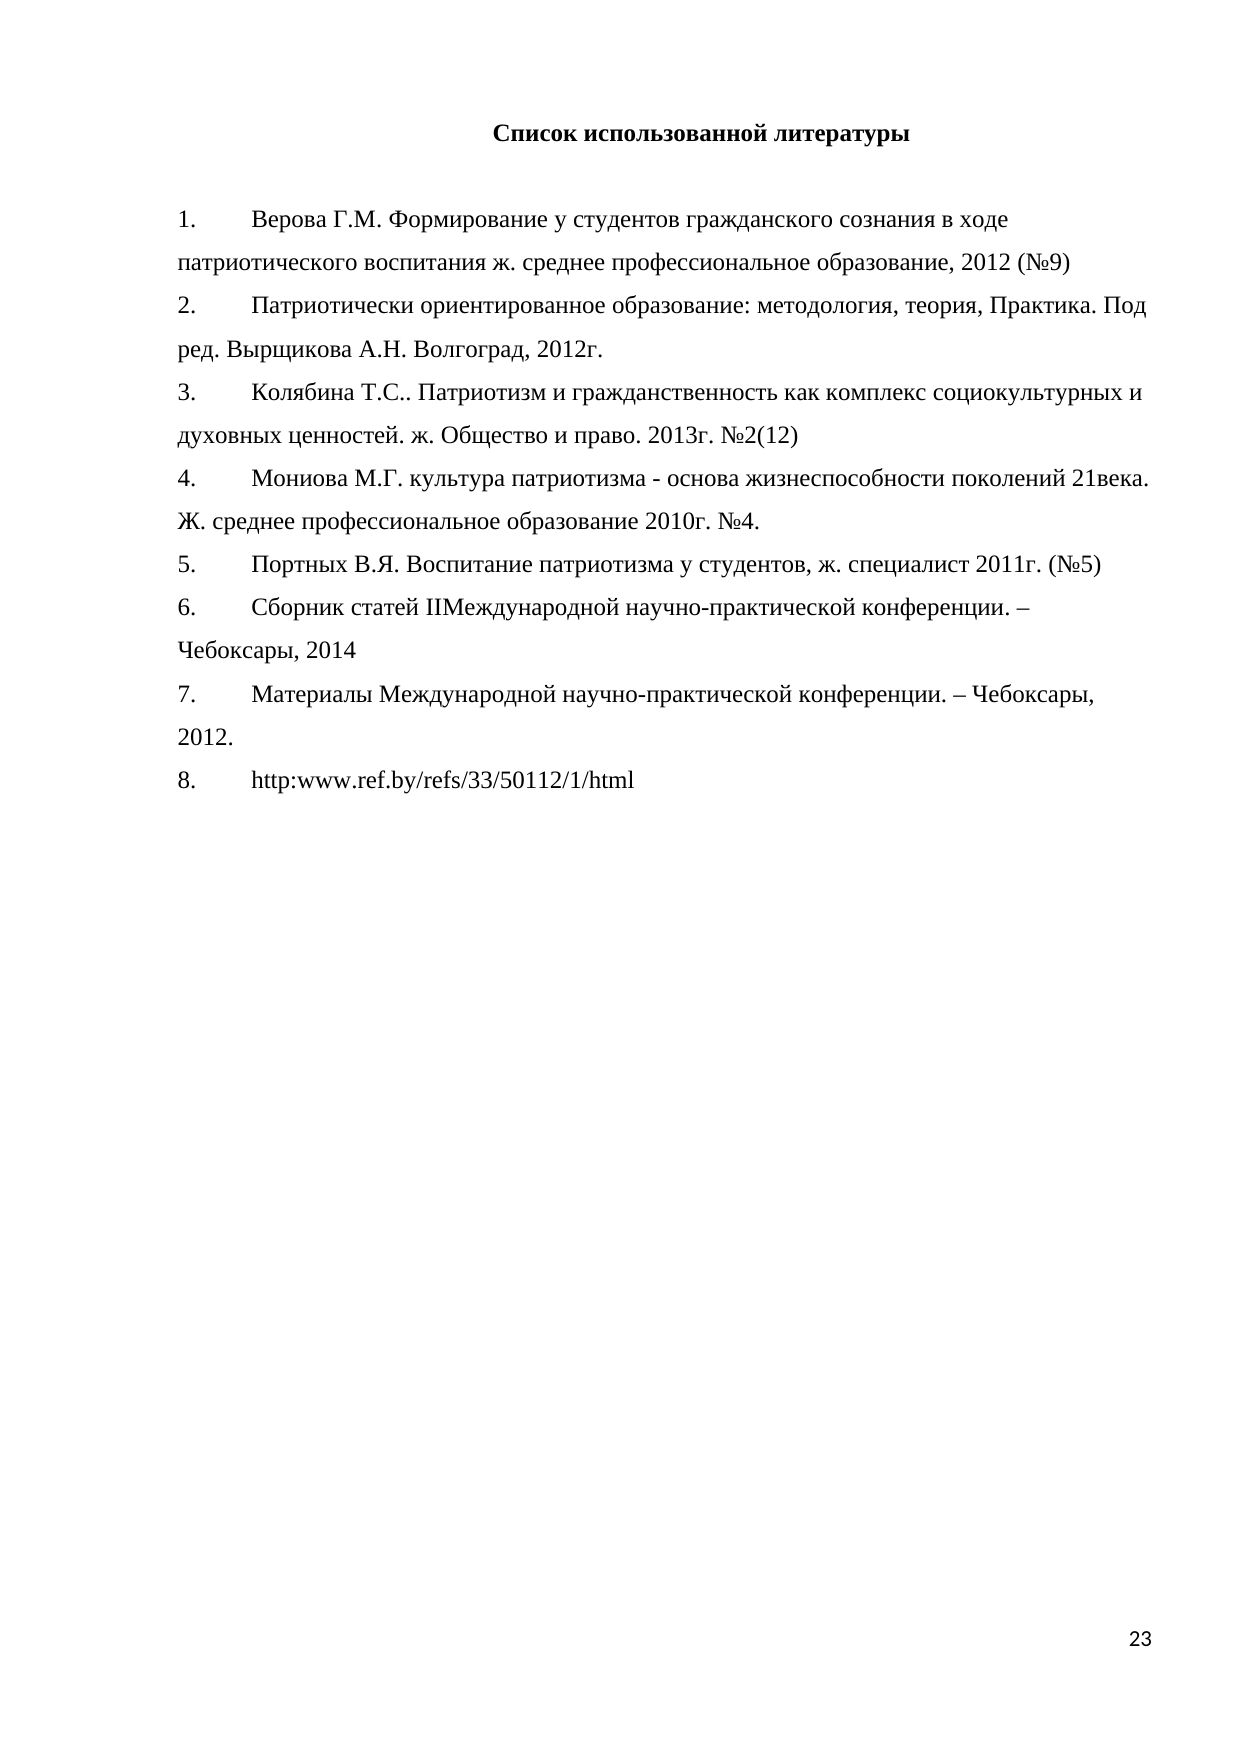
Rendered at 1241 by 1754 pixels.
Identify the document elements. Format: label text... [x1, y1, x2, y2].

list http:www.ref.by/refs/33/50112/1/html [177, 765, 1152, 794]
list Верова Г.М. Формирование у студентов гражданского сознания в ходе патриотического воспитания ж. среднее профессиональное образование, 2012 (№9) [177, 204, 1152, 276]
list Патриотически ориентированное образование: методология, теория, Практика. Под ред. Вырщикова А.Н. Волгоград, 2012г. [177, 291, 1152, 362]
list Портных В.Я. Воспитание патриотизма у студентов, ж. специалист 2011г. (№5) [177, 549, 1152, 578]
list Колябина Т.С.. Патриотизм и гражданственность как комплекс социокультурных и духовных ценностей. ж. Общество и право. 2013г. №2(12) [177, 377, 1152, 449]
list Мониова М.Г. культура патриотизма - основа жизнеспособности поколений 21века. Ж. среднее профессиональное образование 2010г. №4. [177, 463, 1152, 535]
list Материалы Международной научно-практической конференции. – Чебоксары, 2012. [177, 679, 1152, 751]
list Сборник статей IIМеждународной научно-практической конференции. – Чебоксары, 2014 [177, 592, 1152, 664]
text Список использованной литературы [177, 118, 1152, 147]
